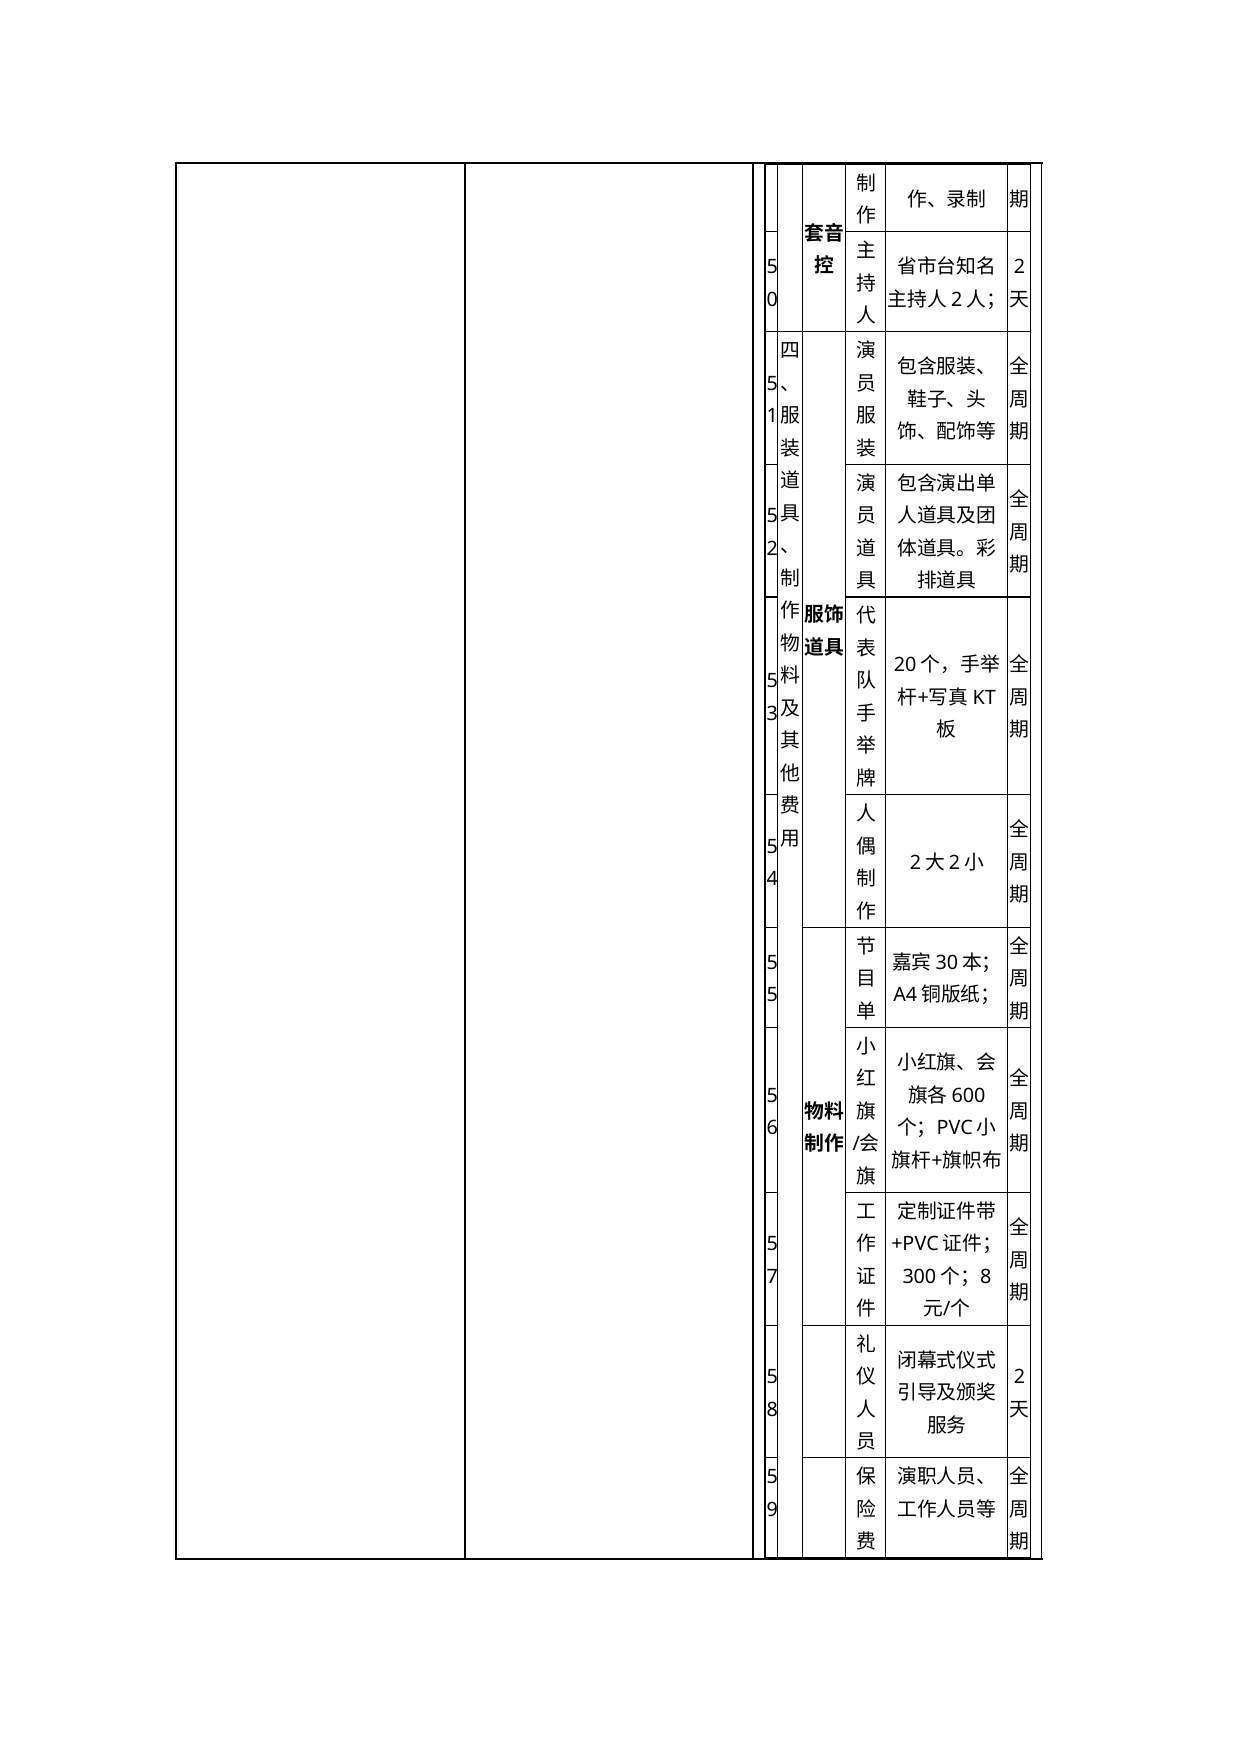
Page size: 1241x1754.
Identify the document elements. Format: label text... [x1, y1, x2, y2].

table_cell [766, 1326, 777, 1457]
table_cell [766, 465, 777, 596]
table_cell 1 [177, 164, 464, 1558]
table_cell [766, 795, 777, 880]
table_cell [1008, 1028, 1030, 1192]
table_cell [803, 1458, 845, 1557]
table_cell [766, 332, 777, 464]
table_cell [803, 165, 845, 331]
table_cell [1008, 928, 1030, 1027]
table_cell [766, 232, 777, 331]
table_cell [1008, 465, 1030, 596]
table_cell [778, 332, 802, 1557]
table_cell [803, 332, 845, 927]
table_cell [766, 165, 777, 231]
table_cell [1008, 1458, 1030, 1557]
table_cell [766, 928, 777, 1027]
table_cell [1008, 1326, 1030, 1457]
table_cell [1008, 332, 1030, 464]
table_cell [766, 598, 777, 794]
table_cell [766, 1193, 777, 1325]
table_cell [754, 164, 764, 1558]
table_cell [766, 882, 777, 927]
table_cell [1031, 164, 1041, 1558]
table_cell [778, 165, 802, 331]
table_cell [766, 1458, 777, 1557]
table_cell [1008, 1193, 1030, 1325]
table_cell [1008, 795, 1030, 927]
table_cell ★ [466, 164, 752, 1558]
table_cell [803, 1326, 845, 1457]
table_cell [766, 1028, 777, 1192]
table_cell [803, 928, 845, 1325]
table_cell [1008, 598, 1030, 794]
